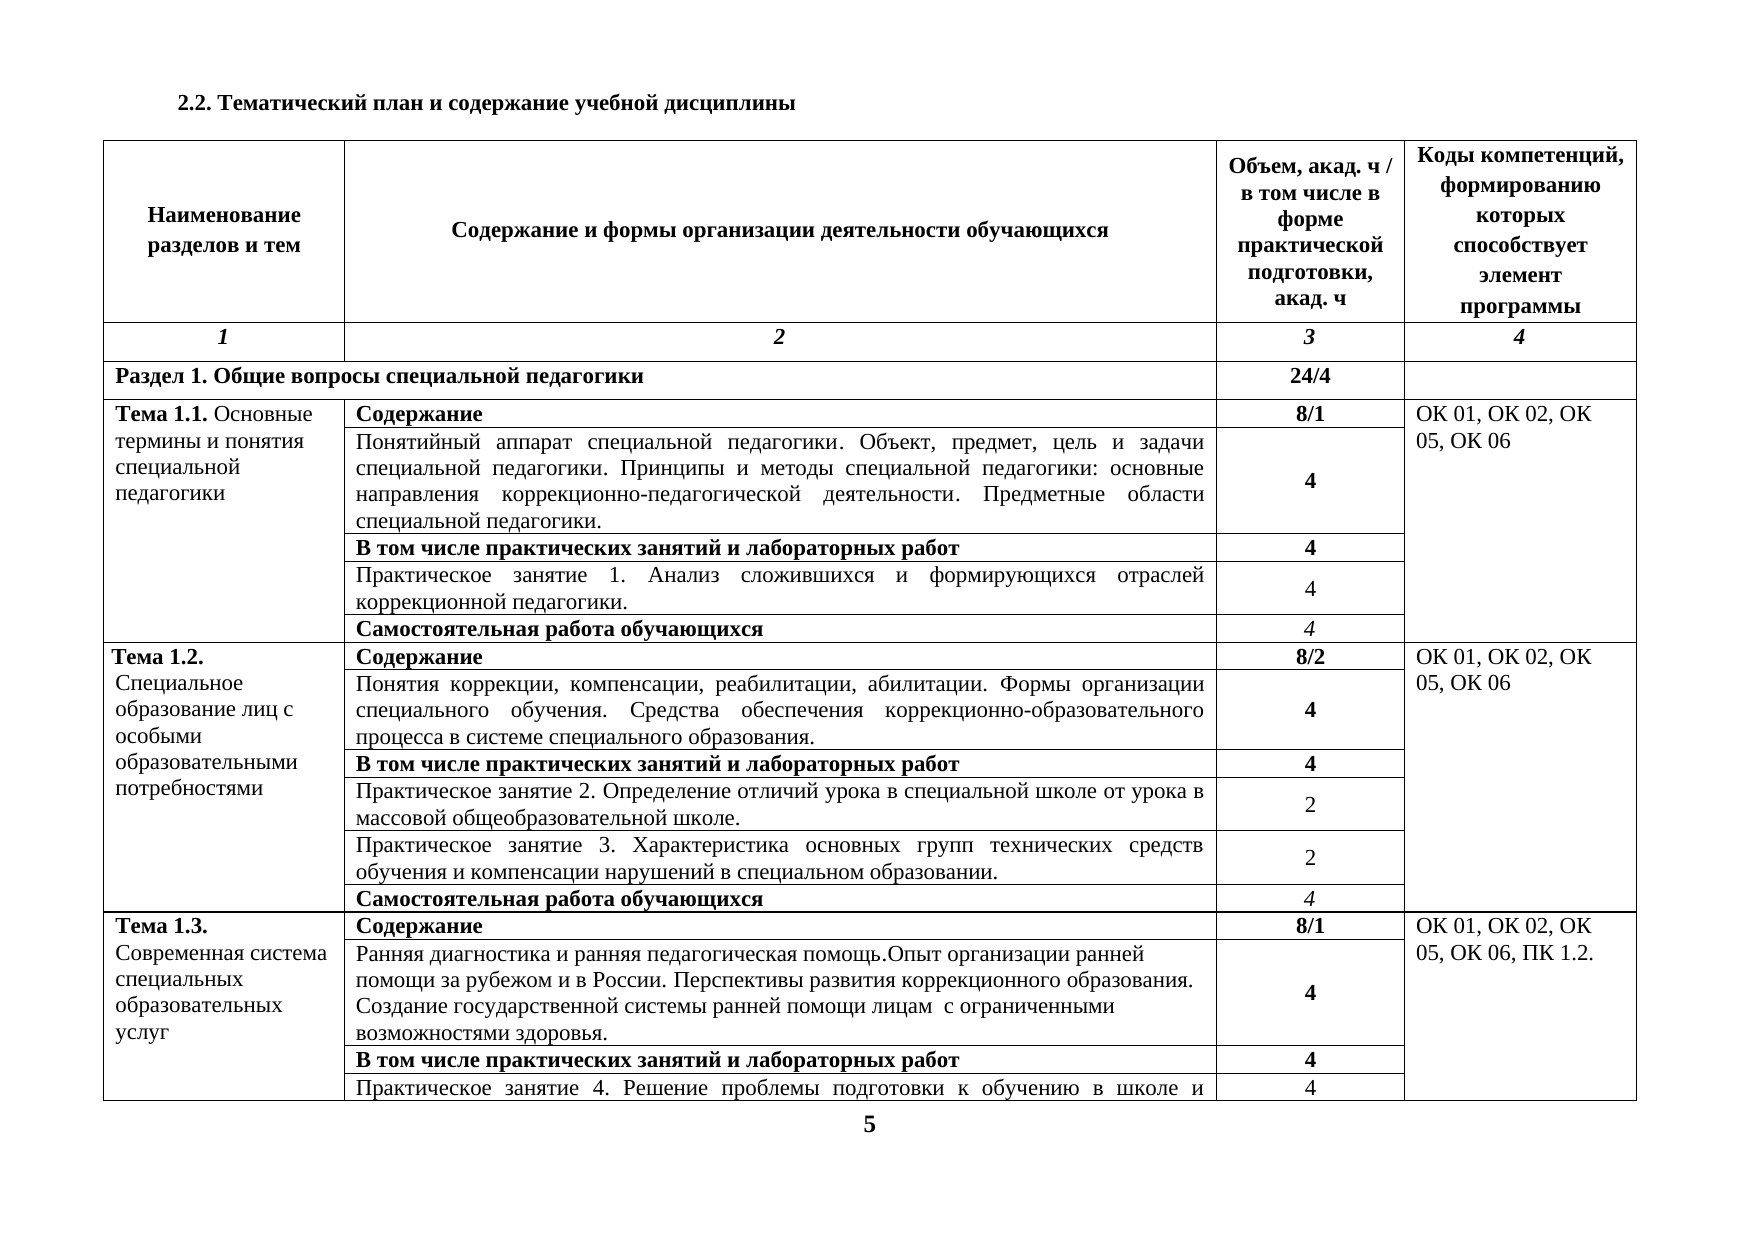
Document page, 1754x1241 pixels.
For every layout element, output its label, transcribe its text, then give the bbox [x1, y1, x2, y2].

table_cell 2 [345, 323, 1216, 361]
table_cell 4 [1217, 1074, 1404, 1100]
table_cell Содержание [345, 913, 1216, 939]
table_cell 8/2 [1217, 643, 1404, 669]
table_cell 2 [1217, 778, 1404, 830]
table_cell В том числе практических занятий и лабораторных работ [345, 750, 1216, 777]
table_cell Содержание [345, 643, 1216, 669]
table_cell В том числе практических занятий и лабораторных работ [345, 534, 1216, 561]
table_cell 24/4 [1217, 362, 1404, 399]
table_cell 4 [1217, 534, 1404, 561]
table_cell 4 [1217, 562, 1404, 614]
table_cell 4 [1217, 1046, 1404, 1073]
table_cell [1405, 362, 1636, 399]
table_cell Понятия коррекции, компенсации, реабилитации, абилитации. Формы организации специального обучения. Средства обеспечения коррекционно-образовательного процесса в системе специального образования. [345, 670, 1216, 749]
table_cell 1 [104, 323, 344, 361]
table_cell ОК 01, ОК 02, ОК 05, ОК 06, ПК 1.2. [1405, 913, 1636, 1100]
table_cell 4 [1217, 940, 1404, 1045]
text 2.2. Тематический план и содержание учебной дисциплины [103, 89, 1636, 115]
table_header Объем, акад. ч / в том числе в форме практической подготовки, акад. ч [1217, 141, 1404, 322]
table_cell 2 [1217, 831, 1404, 884]
table_cell Практическое занятие 3. Характеристика основных групп технических средств обучения и компенсации нарушений в специальном образовании. [345, 831, 1216, 884]
table_cell Практическое занятие 2. Определение отличий урока в специальной школе от урока в массовой общеобразовательной школе. [345, 778, 1216, 830]
table_header Наименование разделов и тем [104, 141, 344, 322]
table_cell ОК 01, ОК 02, ОК 05, ОК 06 [1405, 400, 1636, 642]
table_cell 4 [1217, 670, 1404, 749]
table_cell Раздел 1. Общие вопросы специальной педагогики [104, 362, 1216, 399]
table_cell В том числе практических занятий и лабораторных работ [345, 1046, 1216, 1073]
table_cell Самостоятельная работа обучающихся [345, 615, 1216, 642]
table_cell Тема 1.2. Специальное образование лиц с особыми образовательными потребностями [104, 643, 344, 911]
table_cell Понятийный аппарат специальной педагогики. Объект, предмет, цель и задачи специальной педагогики. Принципы и методы специальной педагогики: основные направления коррекционно-педагогической деятельности. Предметные области специальной педагогики. [345, 428, 1216, 533]
table_cell Тема 1.1. Основные термины и понятия специальной педагогики [104, 400, 344, 642]
table_cell 4 [1217, 885, 1404, 911]
table_cell 8/1 [1217, 913, 1404, 939]
table_cell 4 [1405, 323, 1636, 361]
table_cell 3 [1217, 323, 1404, 361]
table_cell 4 [1217, 428, 1404, 533]
table_cell Практическое занятие 1. Анализ сложившихся и формирующихся отраслей коррекционной педагогики. [345, 562, 1216, 614]
table_cell Ранняя диагностика и ранняя педагогическая помощь.Опыт организации ранней помощи за рубежом и в России. Перспективы развития коррекционного образования. Создание государственной системы ранней помощи лицам с ограниченными возможностями здоровья. [345, 940, 1216, 1045]
table_cell Тема 1.3. Современная система специальных образовательных услуг [104, 913, 344, 1100]
table_header Коды компетенций, формированию которых способствует элемент программы [1405, 141, 1636, 322]
table_cell 8/1 [1217, 400, 1404, 427]
table_cell Самостоятельная работа обучающихся [345, 885, 1216, 911]
table_header Содержание и формы организации деятельности обучающихся [345, 141, 1216, 322]
table_cell Содержание [345, 400, 1216, 427]
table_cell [345, 1074, 1216, 1100]
table_cell 4 [1217, 750, 1404, 777]
table_cell ОК 01, ОК 02, ОК 05, ОК 06 [1405, 643, 1636, 911]
table_cell 4 [1217, 615, 1404, 642]
